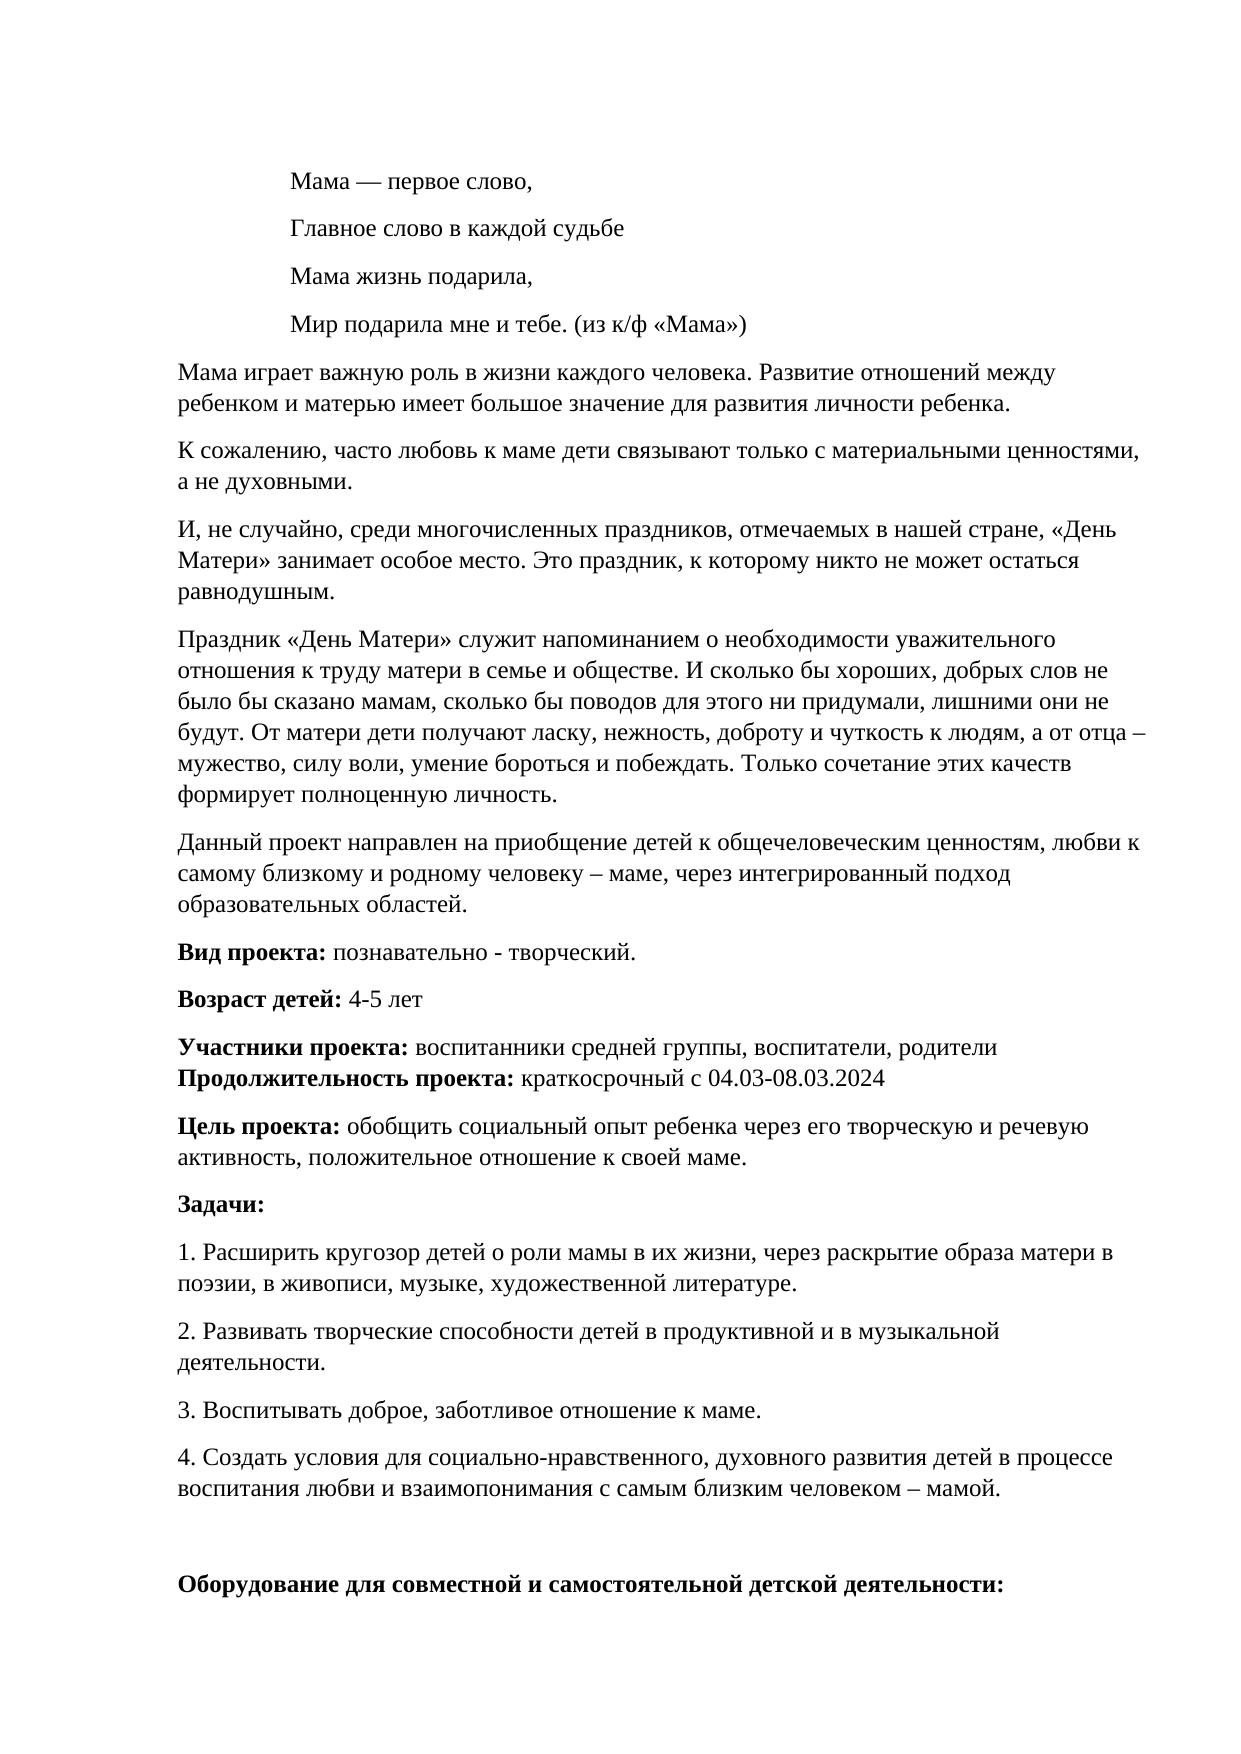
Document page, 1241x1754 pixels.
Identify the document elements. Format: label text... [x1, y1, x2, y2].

text И, не случайно, среди многочисленных праздников, отмечаемых в нашей стране, «День Матери» занимает особое место. Это праздник, к которому никто не может остаться равнодушным. [177, 514, 1152, 605]
text Главное слово в каждой судьбе [177, 213, 1152, 242]
text Цель проекта: обобщить социальный опыт ребенка через его творческую и речевую активность, положительное отношение к своей маме. [177, 1111, 1152, 1171]
text Мама — первое слово, [177, 166, 1152, 194]
text Возраст детей: 4-5 лет [177, 984, 1152, 1013]
text 4. Создать условия для социально-нравственного, духовного развития детей в процессе воспитания любви и взаимопонимания с самым близким человеком – мамой. [177, 1442, 1152, 1502]
text Мама жизнь подарила, [177, 261, 1152, 290]
text К сожалению, часто любовь к маме дети связывают только с материальными ценностями, а не духовными. [177, 435, 1152, 495]
text Праздник «День Матери» служит напоминанием о необходимости уважительного отношения к труду матери в семье и обществе. И сколько бы хороших, добрых слов не было бы сказано мамам, сколько бы поводов для этого ни придумали, лишними они не будут. От матери дети получают ласку, нежность, доброту и чуткость к людям, а от отца – мужество, силу воли, умение бороться и побеждать. Только сочетание этих качеств формирует полноценную личность. [177, 624, 1152, 808]
text 1. Расширить кругозор детей о роли мамы в их жизни, через раскрытие образа матери в поэзии, в живописи, музыке, художественной литературе. [177, 1237, 1152, 1297]
text Участники проекта: воспитанники средней группы, воспитатели, родители Продолжительность проекта: краткосрочный с 04.03-08.03.2024 [177, 1032, 1152, 1092]
text Оборудование для совместной и самостоятельной детской деятельности: [177, 1569, 1152, 1598]
text Мир подарила мне и тебе. (из к/ф «Мама») [177, 309, 1152, 338]
text Данный проект направлен на приобщение детей к общечеловеческим ценностям, любви к самому близкому и родному человеку – маме, через интегрированный подход образовательных областей. [177, 827, 1152, 918]
text Задачи: [177, 1189, 1152, 1218]
text Мама играет важную роль в жизни каждого человека. Развитие отношений между ребенком и матерью имеет большое значение для развития личности ребенка. [177, 357, 1152, 416]
text 3. Воспитывать доброе, заботливое отношение к маме. [177, 1395, 1152, 1423]
text 2. Развивать творческие способности детей в продуктивной и в музыкальной деятельности. [177, 1316, 1152, 1376]
text Вид проекта: познавательно - творческий. [177, 937, 1152, 965]
